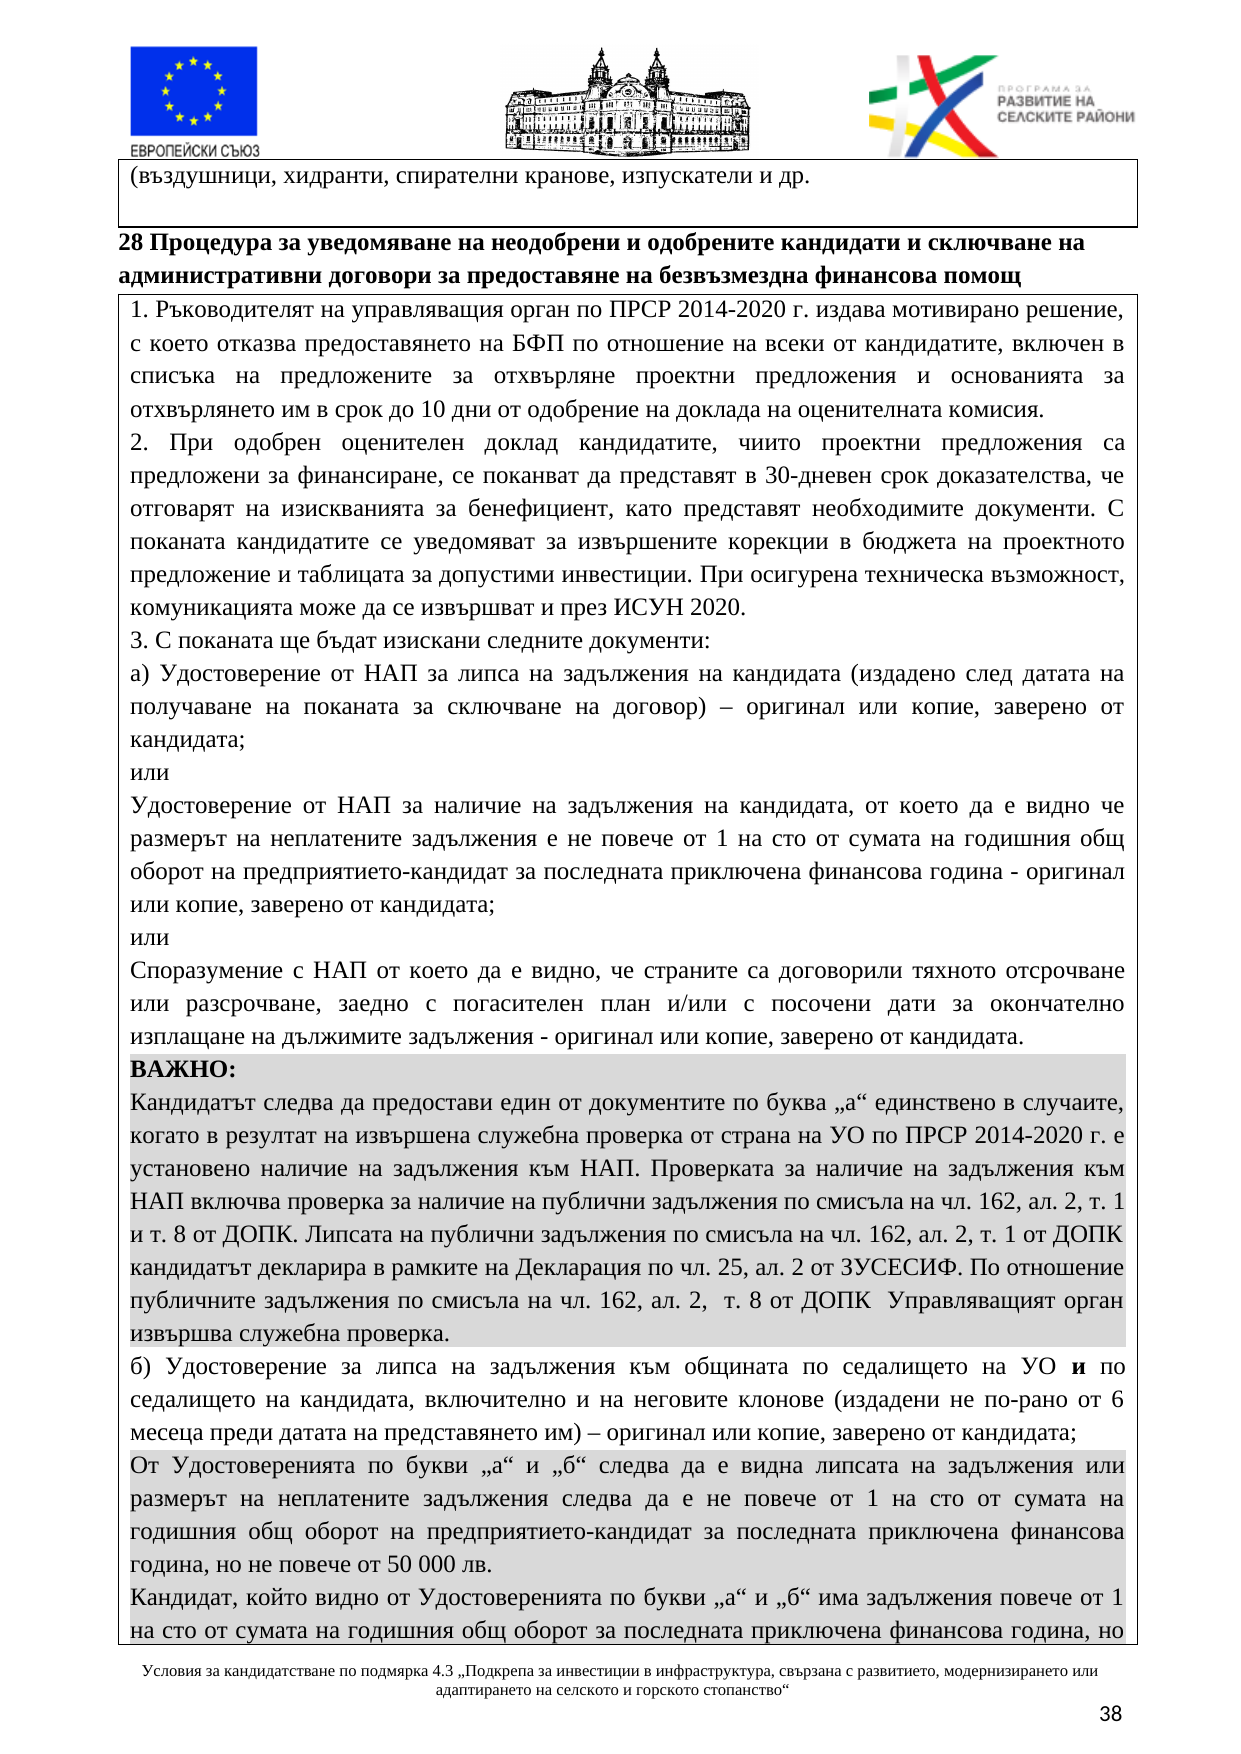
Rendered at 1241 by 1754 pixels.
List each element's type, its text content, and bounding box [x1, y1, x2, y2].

subtitle 28 Процедура за уведомяване на неодобрени и одобрените кандидати и сключване на административни договори за предоставяне на безвъзмездна финансова помощ [118, 228, 1122, 289]
picture [869, 54, 1140, 160]
picture [130, 45, 261, 159]
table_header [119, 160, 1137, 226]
picture [499, 44, 760, 159]
